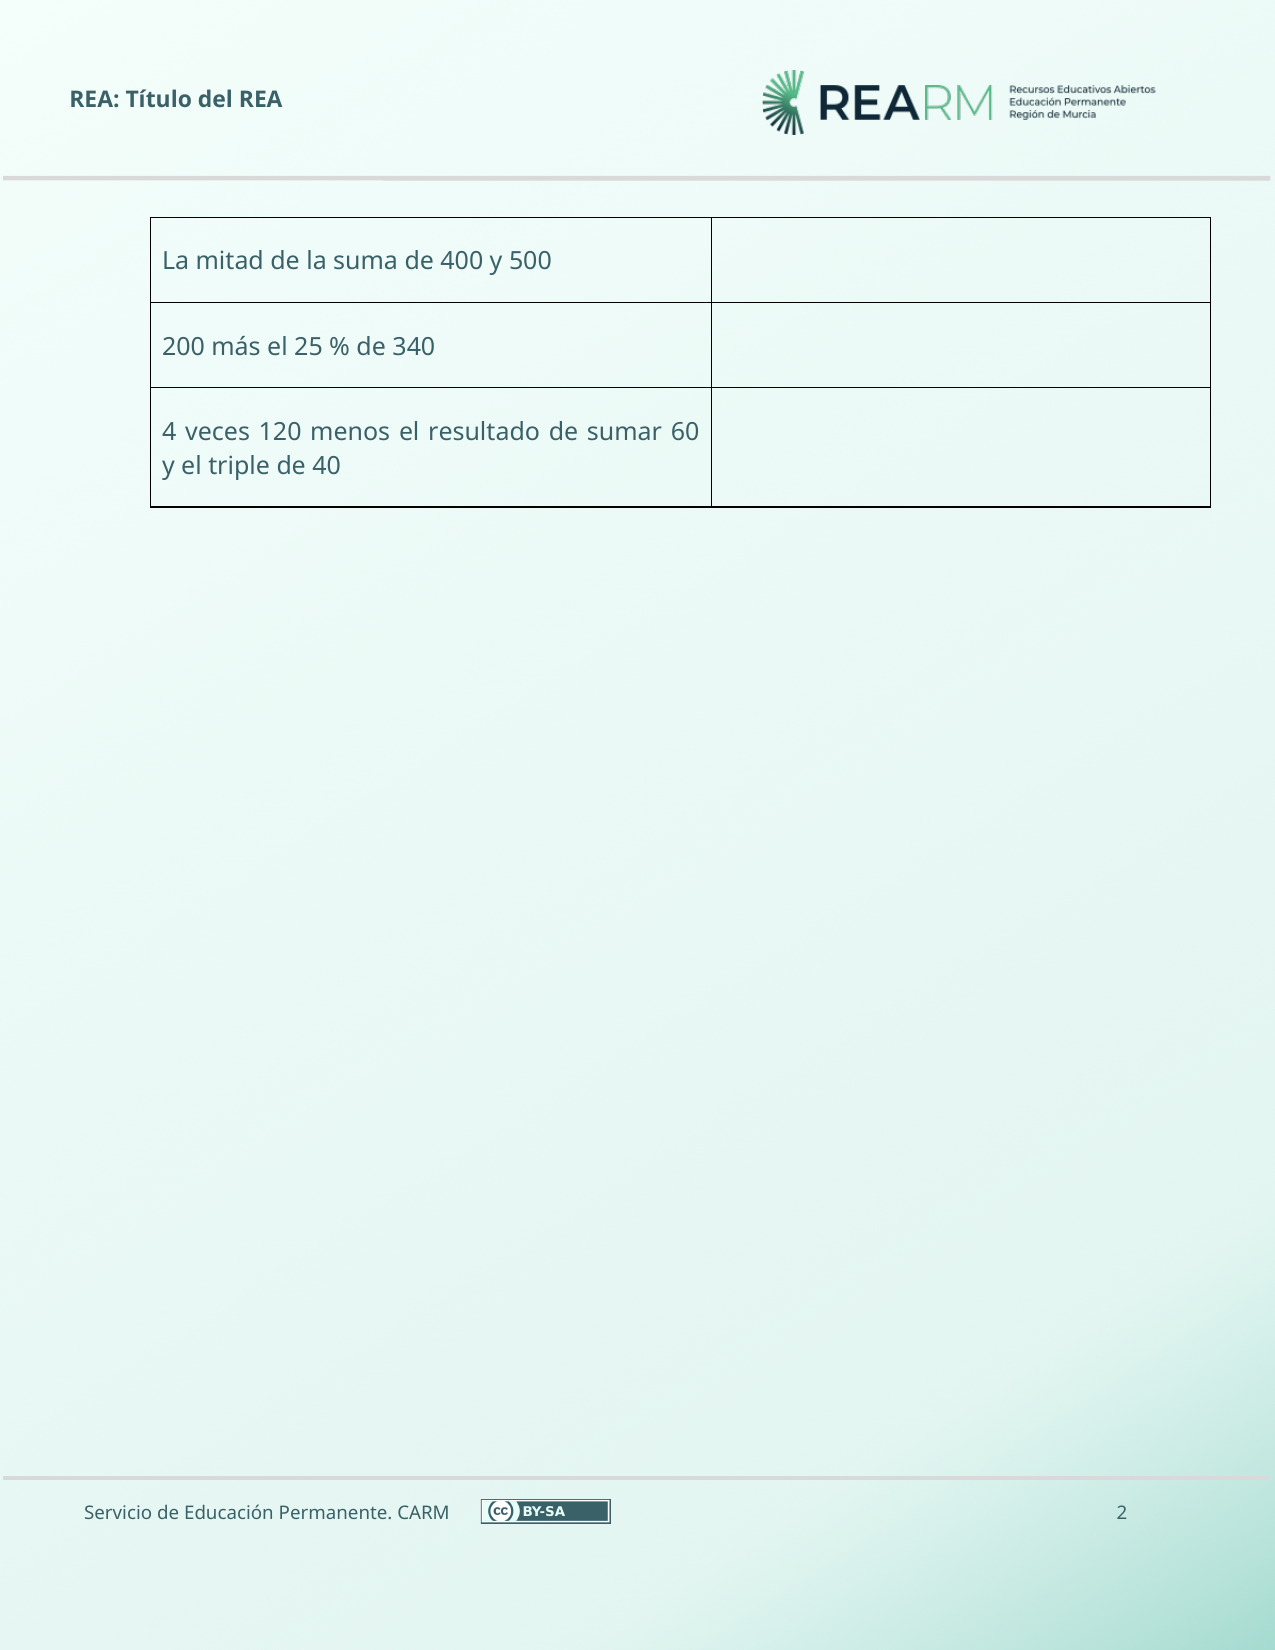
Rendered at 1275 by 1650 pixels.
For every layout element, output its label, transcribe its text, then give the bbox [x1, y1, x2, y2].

table_cell 4 veces 120 menos el resultado de sumar 60 y el triple de 40 [151, 388, 711, 506]
table_cell [712, 303, 1210, 387]
table_cell La mitad de la suma de 400 y 500 [151, 218, 711, 302]
table_cell [712, 218, 1210, 302]
picture [0, 0, 1275, 1650]
table_cell 200 más el 25 % de 340 [151, 303, 711, 387]
table_cell [712, 388, 1210, 506]
